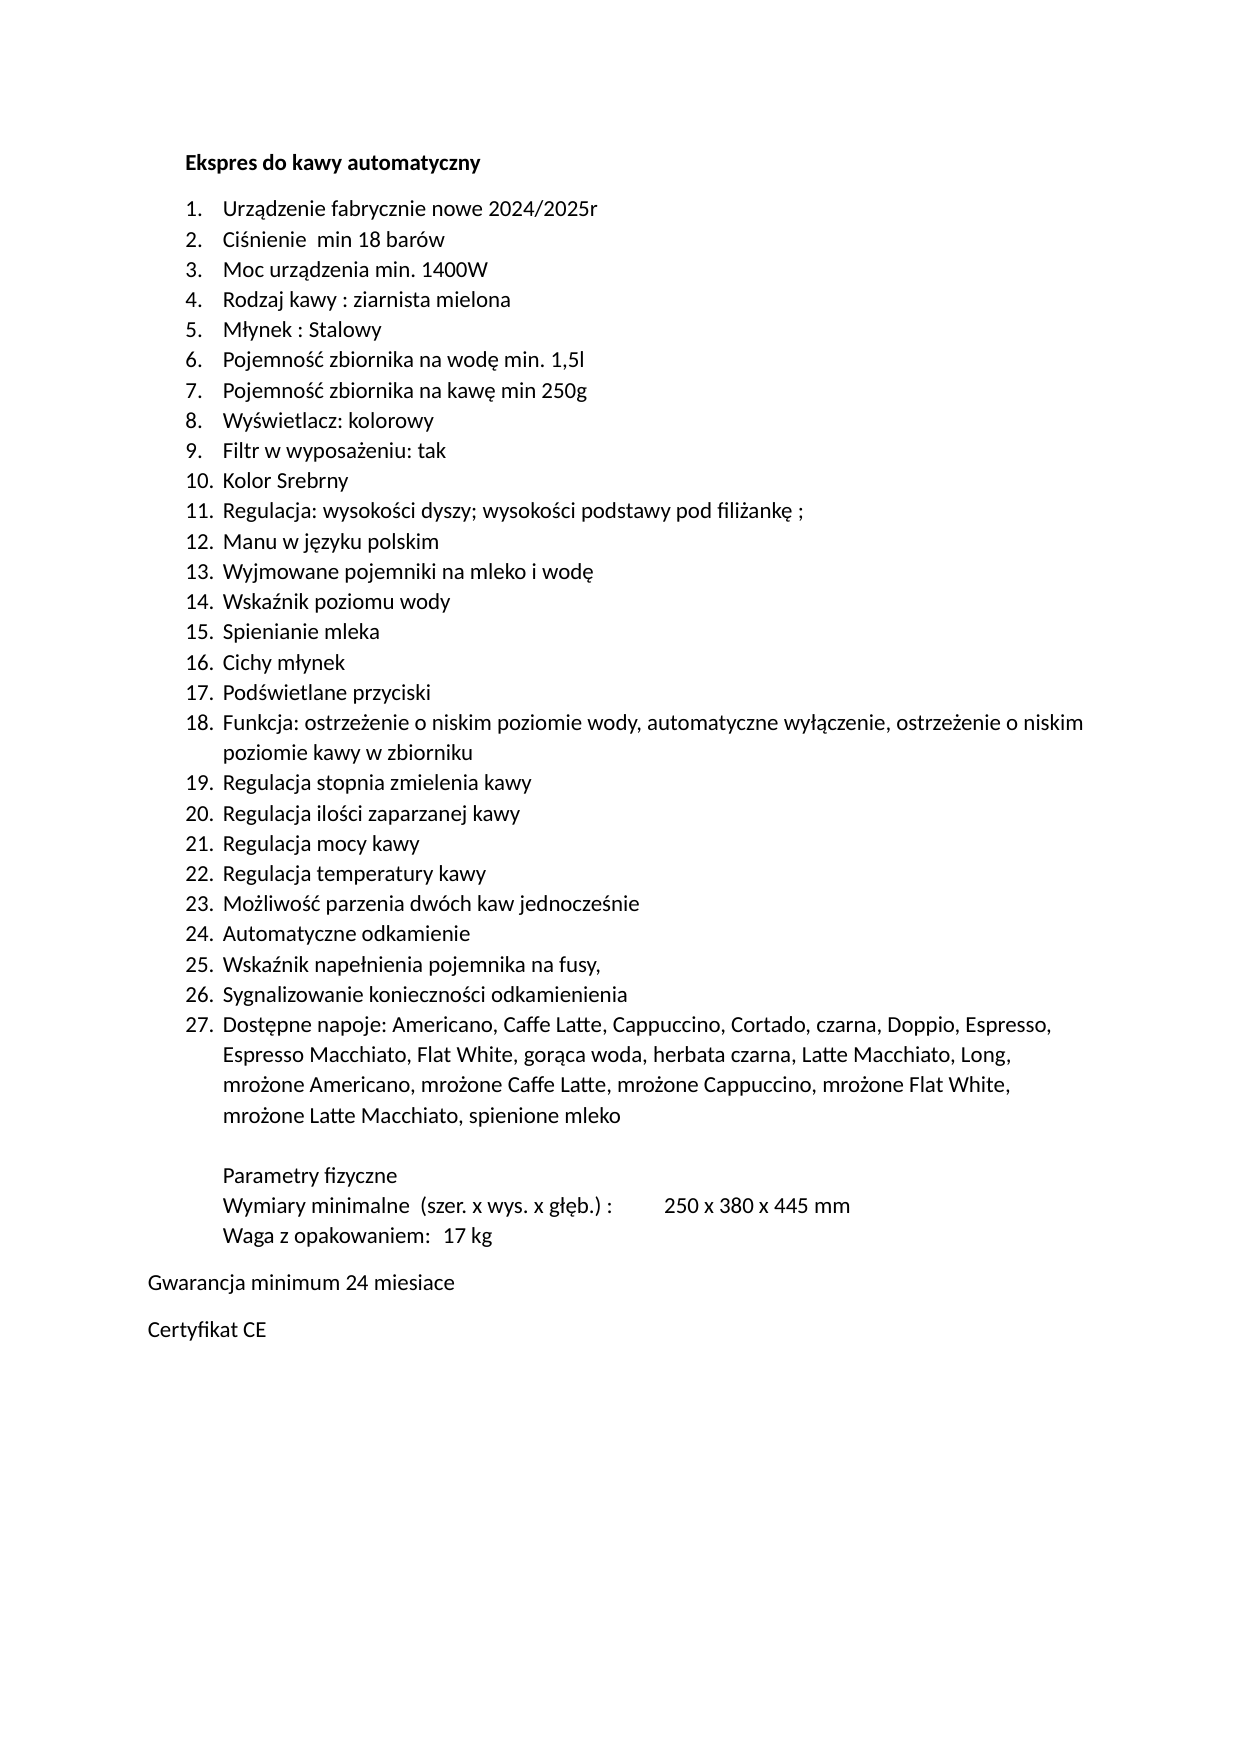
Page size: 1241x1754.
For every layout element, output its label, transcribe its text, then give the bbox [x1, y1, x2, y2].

list Rodzaj kawy : ziarnista mielona [185, 285, 1093, 313]
list Moc urządzenia min. 1400W [185, 255, 1093, 283]
list Regulacja mocy kawy [185, 829, 1093, 857]
list Wyjmowane pojemniki na mleko i wodę [185, 557, 1093, 585]
list Wskaźnik napełnienia pojemnika na fusy, [185, 950, 1093, 978]
list Regulacja ilości zaparzanej kawy [185, 799, 1093, 827]
list Cichy młynek [185, 648, 1093, 676]
list Sygnalizowanie konieczności odkamienienia [185, 980, 1093, 1008]
list Młynek : Stalowy [185, 315, 1093, 343]
text Gwarancja minimum 24 miesiace [148, 1268, 1093, 1296]
list Wymiary minimalne (szer. x wys. x głęb.) : 250 x 380 x 445 mm [223, 1191, 1093, 1219]
list Pojemność zbiornika na kawę min 250g [185, 376, 1093, 404]
list Filtr w wyposażeniu: tak [185, 436, 1093, 464]
list Manu w języku polskim [185, 527, 1093, 555]
list Wskaźnik poziomu wody [185, 587, 1093, 615]
list Parametry fizyczne [223, 1161, 1093, 1189]
text Ekspres do kawy automatyczny [185, 148, 1093, 176]
list Regulacja temperatury kawy [185, 859, 1093, 887]
list Spienianie mleka [185, 617, 1093, 645]
list Dostępne napoje: Americano, Caffe Latte, Cappuccino, Cortado, czarna, Doppio, Espresso, Espresso Macchiato, Flat White, gorąca woda, herbata czarna, Latte Macchiato, Long, mrożone Americano, mrożone Caffe Latte, mrożone Cappuccino, mrożone Flat White, mrożone Latte Macchiato, spienione mleko [185, 1010, 1093, 1129]
list Regulacja stopnia zmielenia kawy [185, 768, 1093, 796]
list Ciśnienie min 18 barów [185, 225, 1093, 253]
list Wyświetlacz: kolorowy [185, 406, 1093, 434]
list Funkcja: ostrzeżenie o niskim poziomie wody, automatyczne wyłączenie, ostrzeżenie o niskim poziomie kawy w zbiorniku [185, 708, 1093, 766]
text Certyfikat CE [148, 1315, 1093, 1343]
list Możliwość parzenia dwóch kaw jednocześnie [185, 889, 1093, 917]
list Regulacja: wysokości dyszy; wysokości podstawy pod filiżankę ; [185, 497, 1093, 524]
list Automatyczne odkamienie [185, 919, 1093, 947]
list Podświetlane przyciski [185, 678, 1093, 706]
list Waga z opakowaniem: 17 kg [223, 1222, 1093, 1249]
list Kolor Srebrny [185, 466, 1093, 494]
list Urządzenie fabrycznie nowe 2024/2025r [185, 194, 1093, 222]
list Pojemność zbiornika na wodę min. 1,5l [185, 346, 1093, 373]
